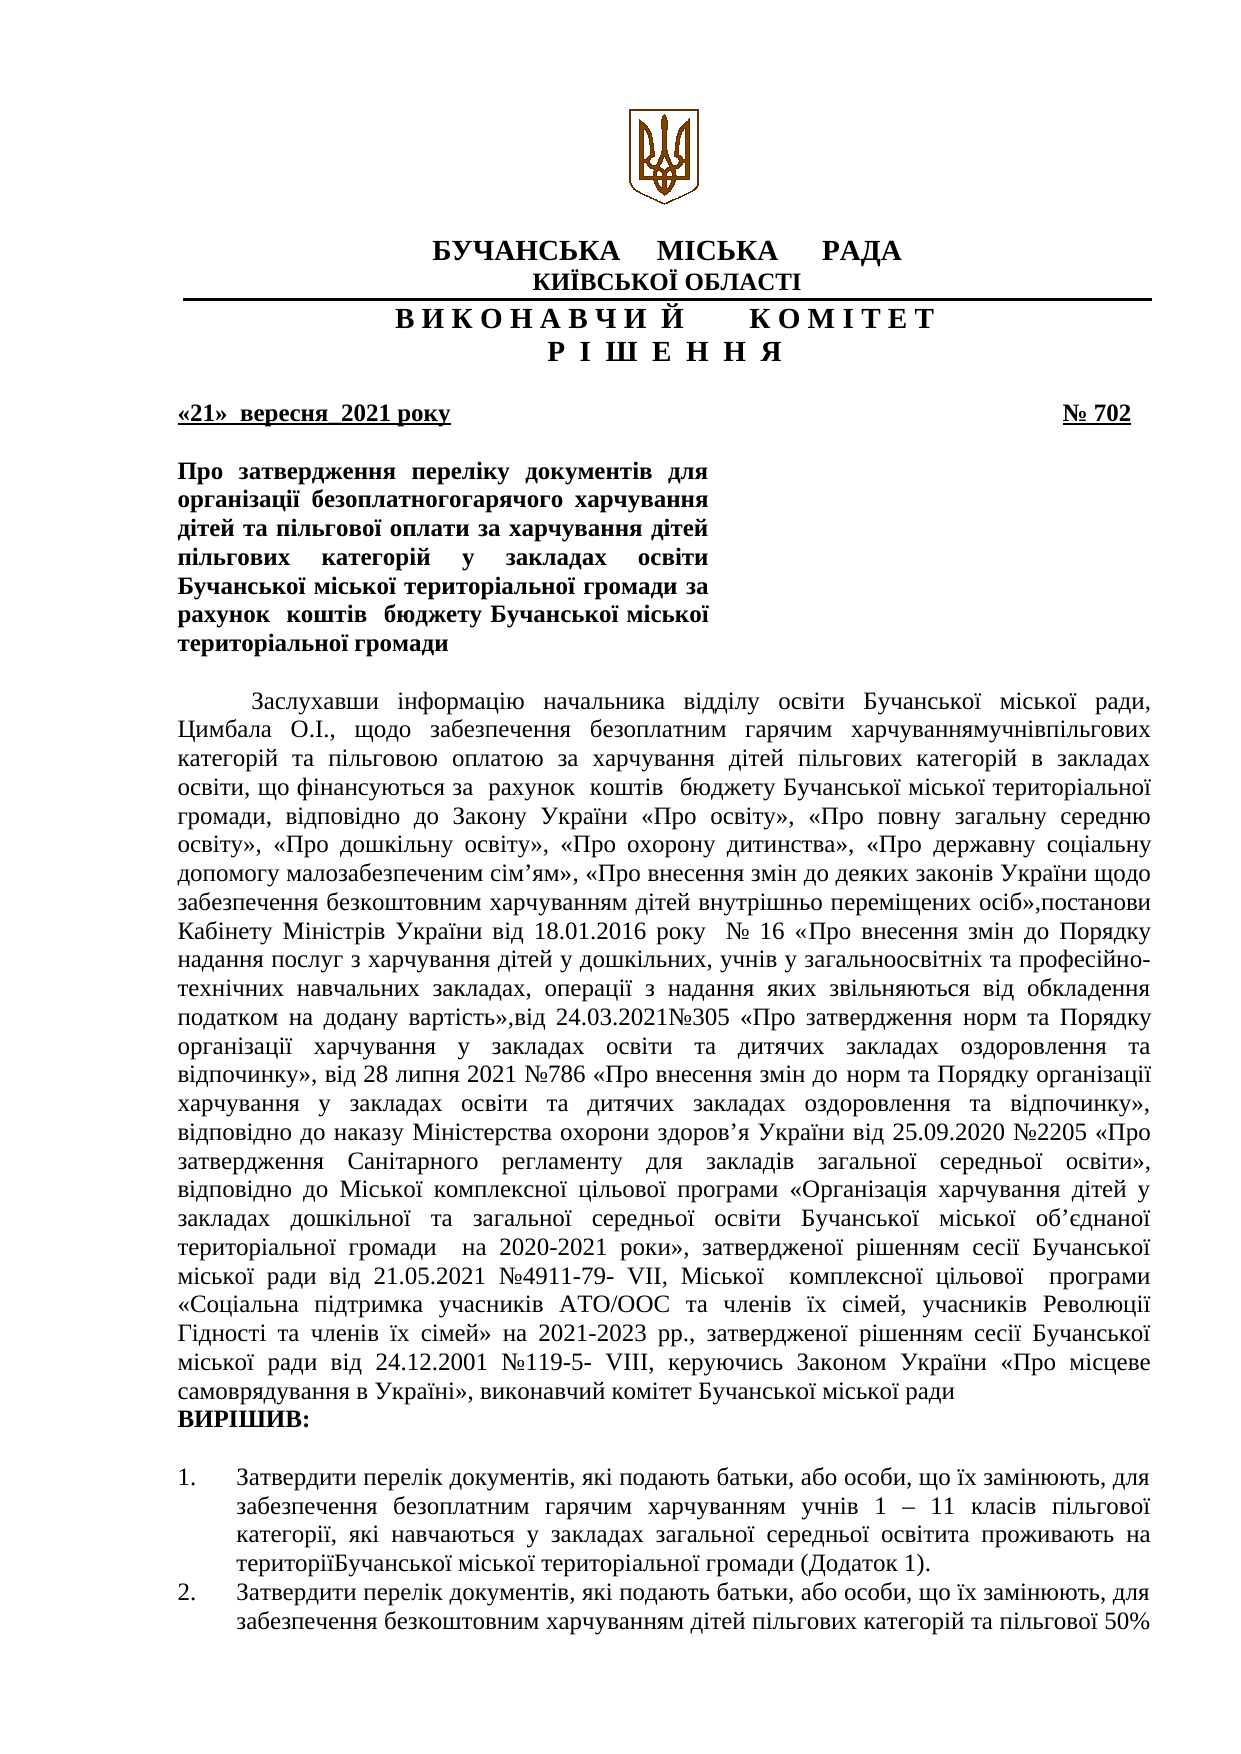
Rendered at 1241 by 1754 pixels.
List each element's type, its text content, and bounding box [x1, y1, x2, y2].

text «21» вересня_2021 року № 702 [177, 398, 1152, 427]
text Заслухавши інформацію начальника відділу освіти Бучанської міської ради, Цимбала О.І., щодо забезпечення безоплатним гарячим харчуваннямучнівпільгових категорій та пільговою оплатою за харчування дітей пільгових категорій в закладах освіти, що фінансуються за рахунок коштів бюджету Бучанської міської територіальної громади, відповідно до Закону України «Про освіту», «Про повну загальну середню освіту», «Про дошкільну освіту», «Про охорону дитинства», «Про державну соціальну допомогу малозабезпеченим сім’ям», «Про внесення змін до деяких законів України щодо забезпечення безкоштовним харчуванням дітей внутрішньо переміщених осіб»,постанови Кабінету Міністрів України від 18.01.2016 року № 16 «Про внесення змін до Порядку надання послуг з харчування дітей у дошкільних, учнів у загальноосвітніх та професійно-технічних навчальних закладах, операції з надання яких звільняються від обкладення податком на додану вартість»,від 24.03.2021№305 «Про затвердження норм та Порядку організації харчування у закладах освіти та дитячих закладах оздоровлення та відпочинку», від 28 липня 2021 №786 «Про внесення змін до норм та Порядку організації харчування у закладах освіти та дитячих закладах оздоровлення та відпочинку», відповідно до наказу Міністерства охорони здоров’я України від 25.09.2020 №2205 «Про затвердження Санітарного регламенту для закладів загальної середньої освіти», відповідно до Міської комплексної цільової програми «Організація харчування дітей у закладах дошкільної та загальної середньої освіти Бучанської міської об’єднаної територіальної громади на 2020-2021 роки», затвердженої рішенням сесії Бучанської міської ради від 21.05.2021 №4911-79- VII, Міської комплексної цільової програми «Соціальна підтримка учасників АТО/ООС та членів їх сімей, учасників Революції Гідності та членів їх сімей» на 2021-2023 рр., затвердженої рішенням сесії Бучанської міської ради від 24.12.2001 №119-5- VIIІ, керуючись Законом України «Про місцеве самоврядування в Україні», виконавчий комітет Бучанської міської ради [177, 1117, 1152, 1404]
subtitle В И К О Н А В Ч И Й К О М І Т Е Т [177, 301, 1152, 334]
text Про затвердження переліку документів для організації безоплатногогарячого харчування дітей та пільгової оплати за харчування дітей пільгових категорій у закладах освіти Бучанської міської територіальної громади за рахунок коштів бюджету Бучанської міської територіальної громади [177, 456, 709, 657]
text Заслухавши інформацію начальника відділу освіти Бучанської міської ради, Цимбала О.І., щодо забезпечення безоплатним гарячим харчуваннямучнівпільгових категорій та пільговою оплатою за харчування дітей пільгових категорій в закладах освіти, що фінансуються за рахунок коштів бюджету Бучанської міської територіальної громади, відповідно до Закону України «Про освіту», «Про повну загальну середню освіту», «Про дошкільну освіту», «Про охорону дитинства», «Про державну соціальну допомогу малозабезпеченим сім’ям», «Про внесення змін до деяких законів України щодо забезпечення безкоштовним харчуванням дітей внутрішньо переміщених осіб»,постанови Кабінету Міністрів України від 18.01.2016 року № 16 «Про внесення змін до Порядку надання послуг з харчування дітей у дошкільних, учнів у загальноосвітніх та професійно-технічних навчальних закладах, операції з надання яких звільняються від обкладення податком на додану вартість»,від 24.03.2021№305 «Про затвердження норм та Порядку організації харчування у закладах освіти та дитячих закладах оздоровлення та відпочинку», від 28 липня 2021 №786 «Про внесення змін до норм та Порядку організації харчування у закладах освіти та дитячих закладах оздоровлення та відпочинку», відповідно до наказу Міністерства охорони здоров’я України від 25.09.2020 №2205 «Про затвердження Санітарного регламенту для закладів загальної середньої освіти», відповідно до Міської комплексної цільової програми «Організація харчування дітей у закладах дошкільної та загальної середньої освіти Бучанської міської об’єднаної територіальної громади на 2020-2021 роки», затвердженої рішенням сесії Бучанської міської ради від 21.05.2021 №4911-79- VII, Міської комплексної цільової програми «Соціальна підтримка учасників АТО/ООС та членів їх сімей, учасників Революції Гідності та членів їх сімей» на 2021-2023 рр., затвердженої рішенням сесії Бучанської міської ради від 24.12.2001 №119-5- VIIІ, керуючись Законом України «Про місцеве самоврядування в Україні», виконавчий комітет Бучанської міської ради [177, 686, 1152, 1031]
text БУЧАНСЬКА МІСЬКА РАДА [183, 233, 1152, 267]
picture [622, 103, 707, 209]
list Затвердити перелік документів, які подають батьки, або особи, що їх замінюють, для забезпечення безоплатним гарячим харчуванням учнів 1 – 11 класів пільгової категорії, які навчаються у закладах загальної середньої освітита проживають на територіїБучанської міської територіальної громади (Додаток 1). [177, 1462, 1152, 1577]
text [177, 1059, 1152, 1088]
subtitle КИЇВСЬКОЇ ОБЛАСТІ [183, 267, 1152, 298]
text ВИРІШИВ: [177, 1404, 1152, 1433]
subtitle Р І Ш Е Н Н Я [177, 334, 1152, 368]
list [177, 1577, 1152, 1634]
